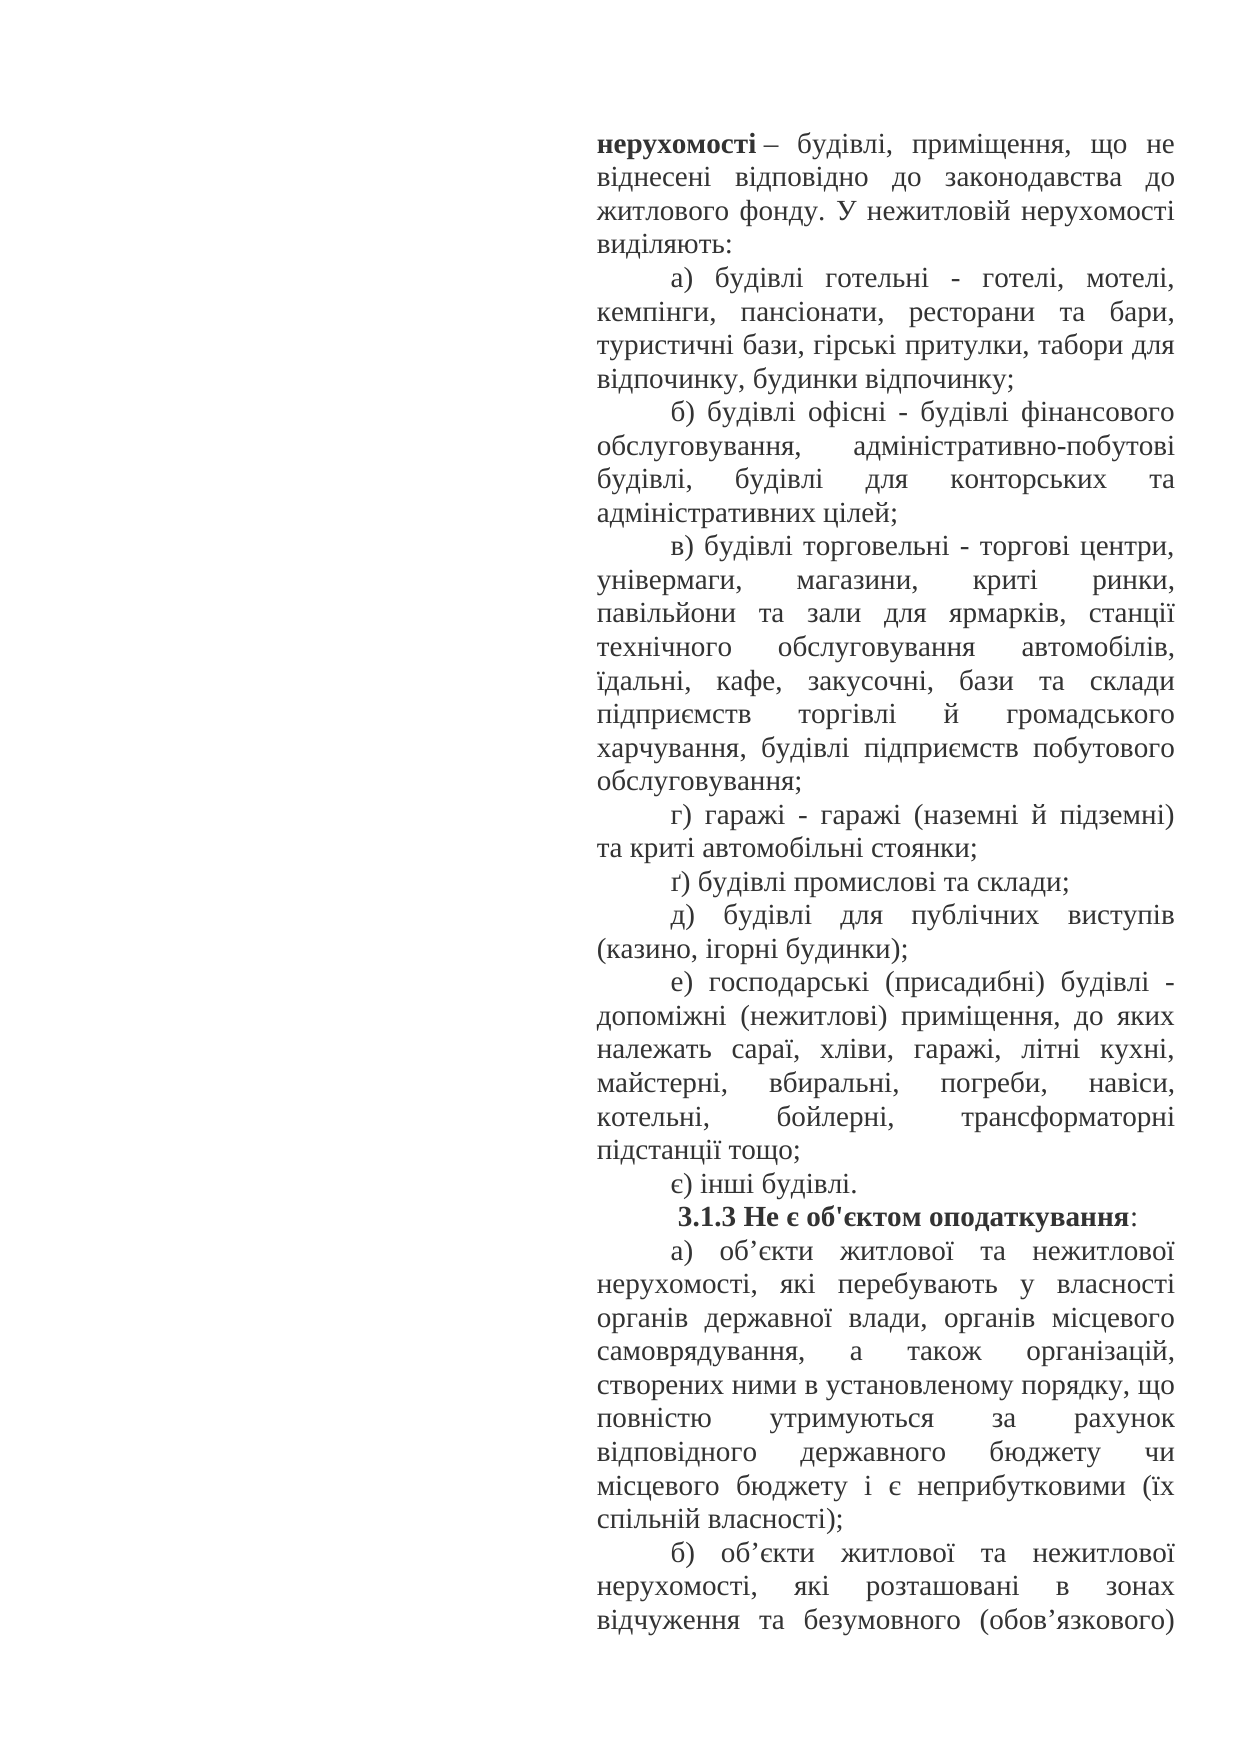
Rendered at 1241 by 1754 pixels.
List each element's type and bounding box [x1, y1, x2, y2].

table_header [175, 118, 1183, 1643]
